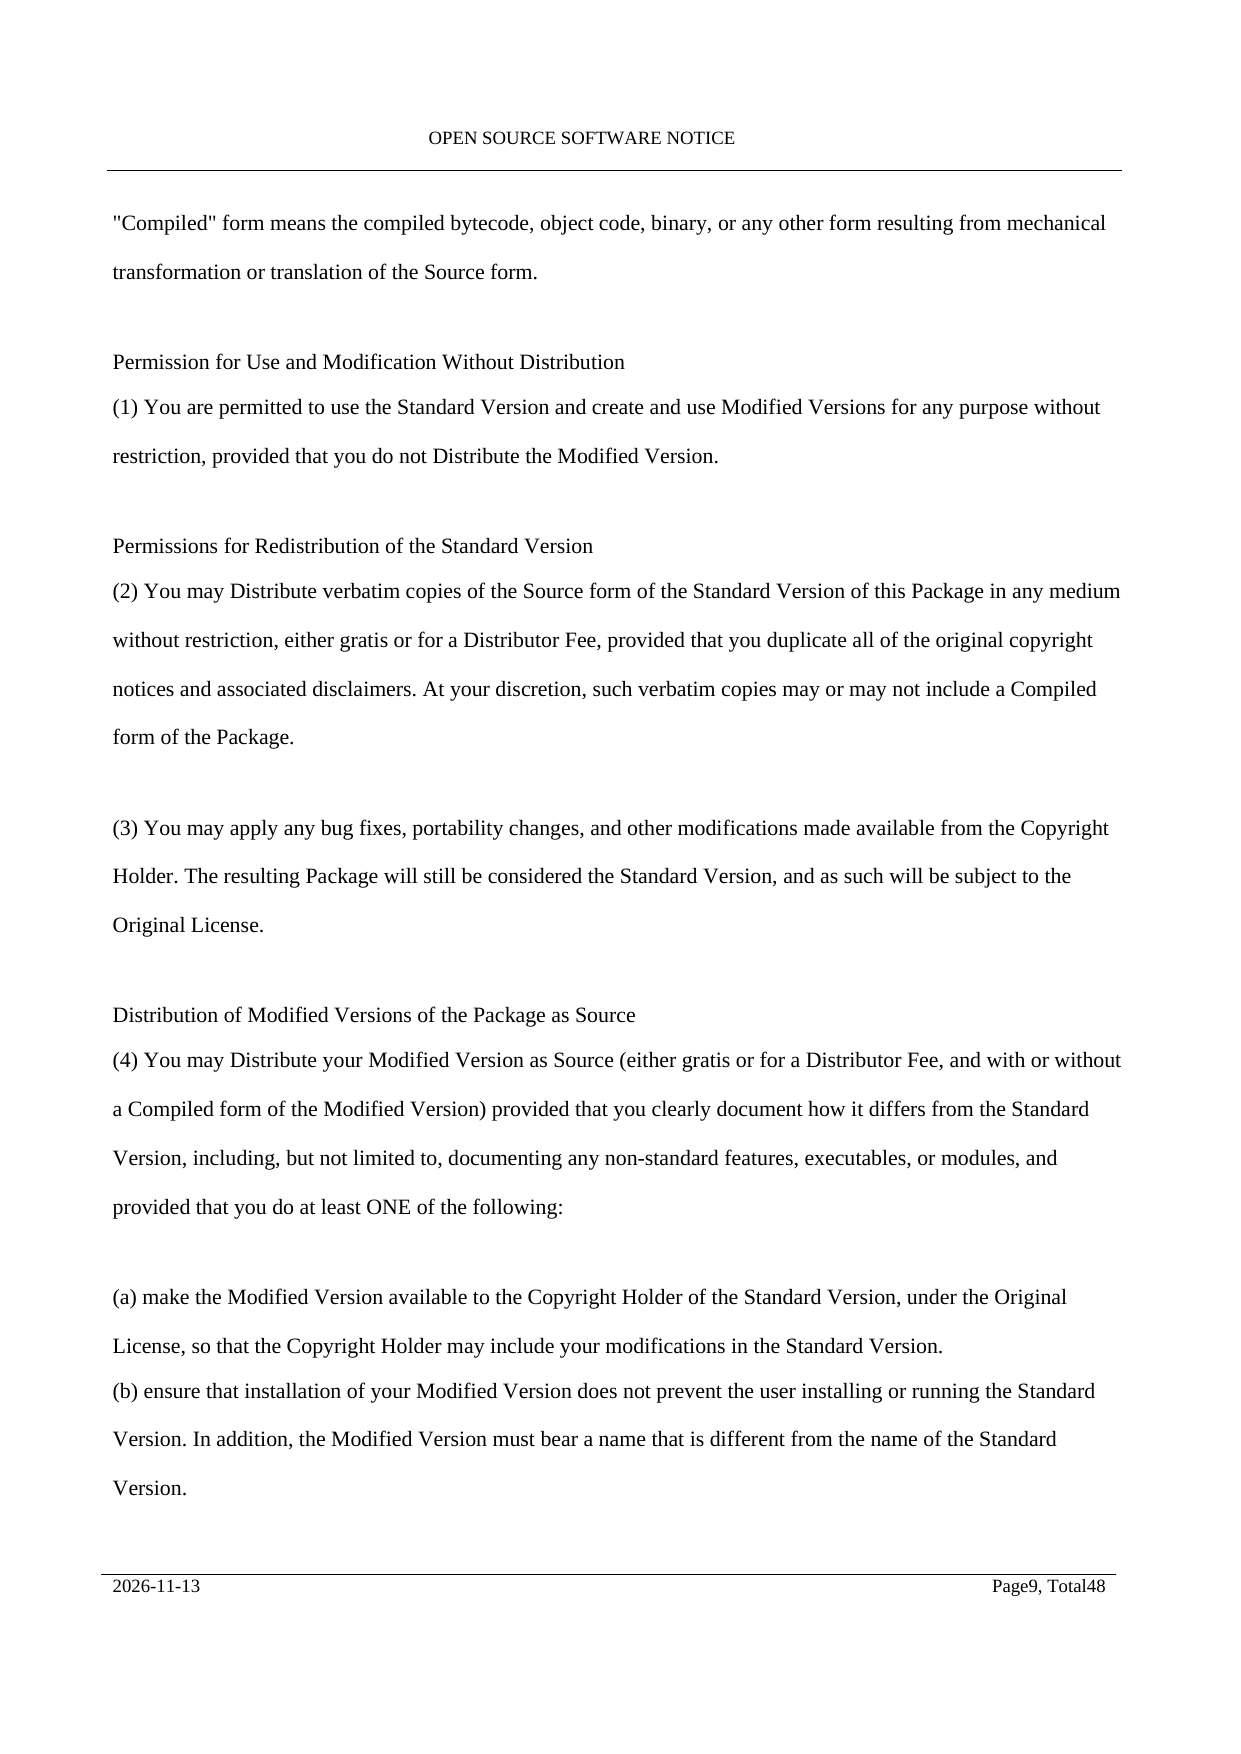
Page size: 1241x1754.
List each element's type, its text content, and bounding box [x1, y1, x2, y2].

text (b) ensure that installation of your Modified Version does not prevent the user installing or running the Standard Version. In addition, the Modified Version must bear a name that is different from the name of the Standard Version. [112, 1374, 1128, 1504]
text Distribution of Modified Versions of the Package as Source [112, 999, 1128, 1031]
text "Compiled" form means the compiled bytecode, object code, binary, or any other form resulting from mechanical transformation or translation of the Source form. [112, 206, 1128, 288]
text Permissions for Redistribution of the Standard Version [112, 529, 1128, 562]
text (1) You are permitted to use the Standard Version and create and use Modified Versions for any purpose without restriction, provided that you do not Distribute the Modified Version. [112, 390, 1128, 472]
text Permission for Use and Modification Without Distribution [112, 345, 1128, 378]
text (4) You may Distribute your Modified Version as Source (either gratis or for a Distributor Fee, and with or without a Compiled form of the Modified Version) provided that you clearly document how it differs from the Standard Version, including, but not limited to, documenting any non-standard features, executables, or modules, and provided that you do at least ONE of the following: [112, 1044, 1128, 1222]
text (a) make the Modified Version available to the Copyright Holder of the Standard Version, under the Original License, so that the Copyright Holder may include your modifications in the Standard Version. [112, 1280, 1128, 1361]
text (3) You may apply any bug fixes, portability changes, and other modifications made available from the Copyright Holder. The resulting Package will still be considered the Standard Version, and as such will be subject to the Original License. [112, 811, 1128, 941]
text (2) You may Distribute verbatim copies of the Source form of the Standard Version of this Package in any medium without restriction, either gratis or for a Distributor Fee, provided that you duplicate all of the original copyright notices and associated disclaimers. At your discretion, such verbatim copies may or may not include a Compiled form of the Package. [112, 574, 1128, 753]
